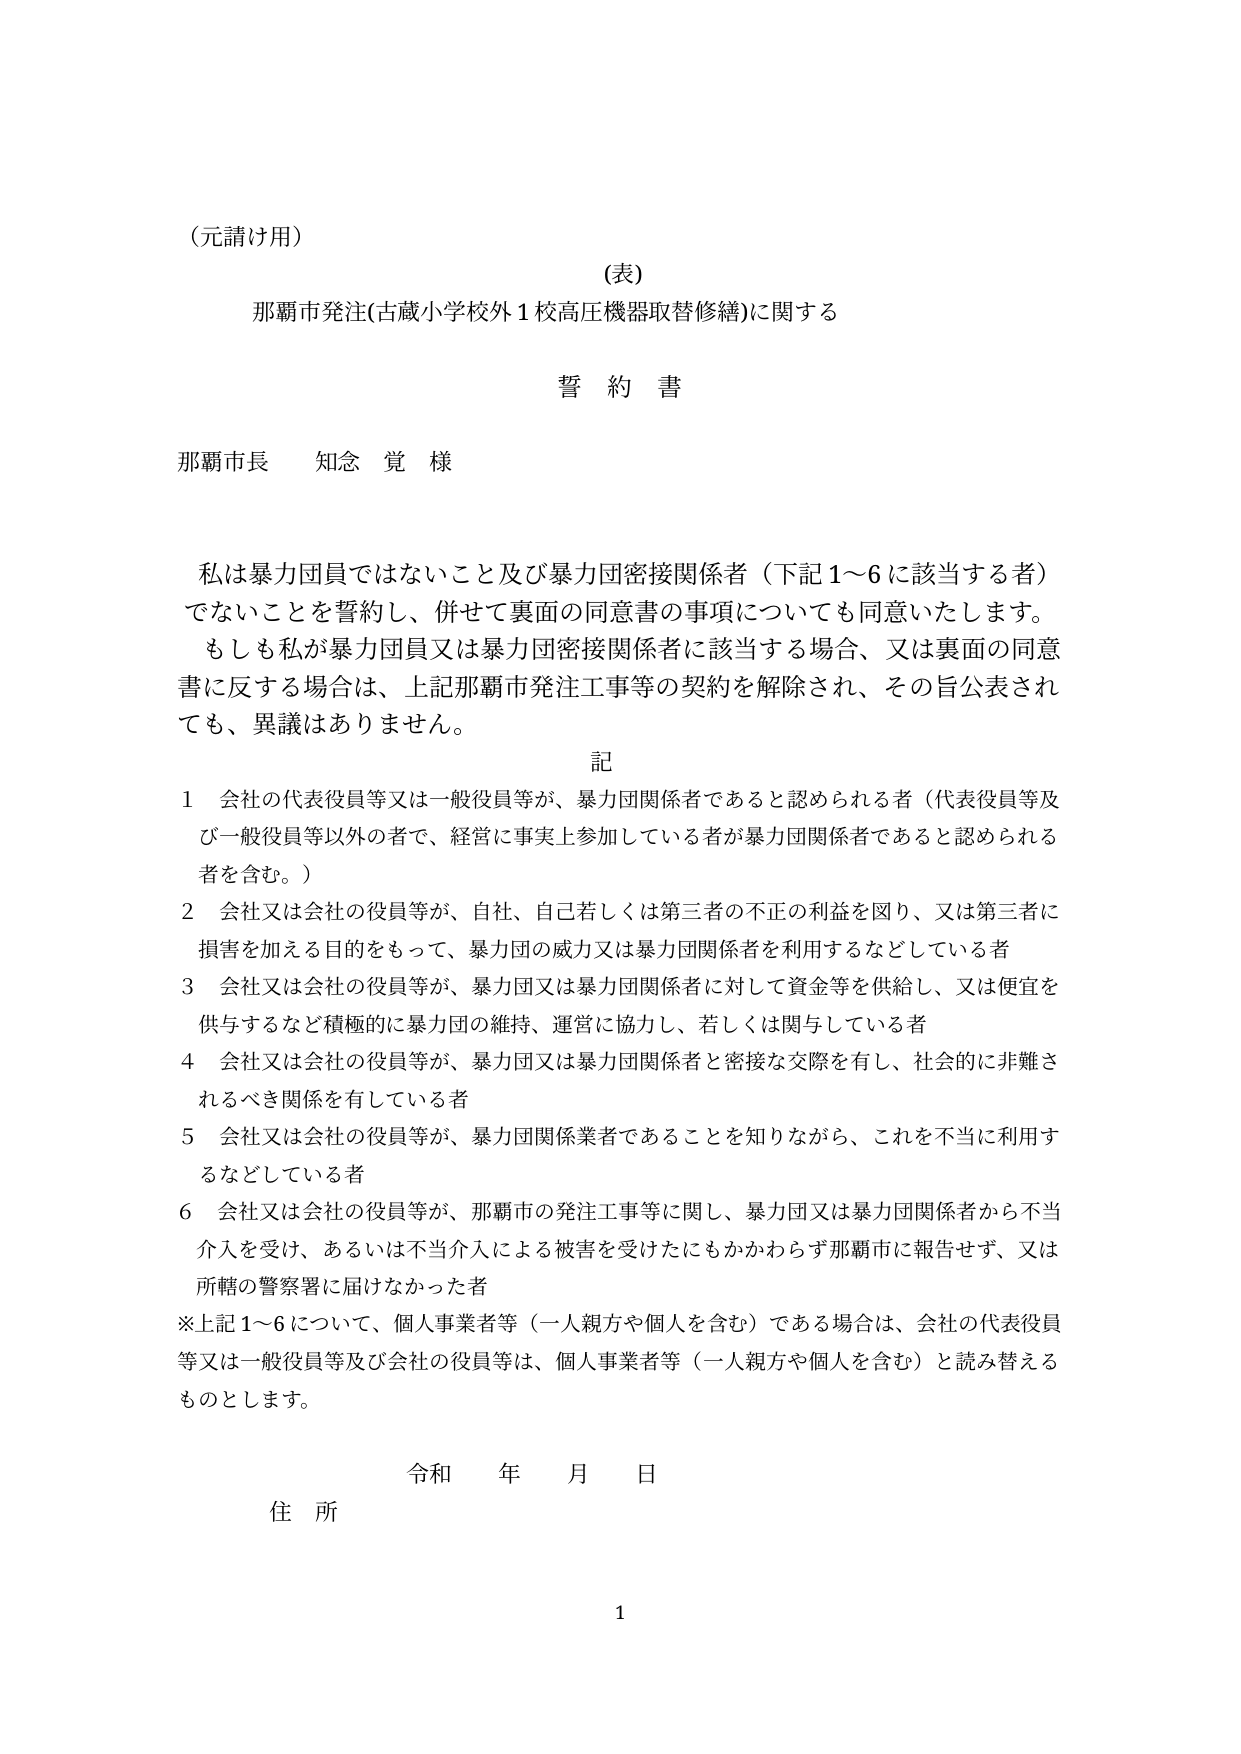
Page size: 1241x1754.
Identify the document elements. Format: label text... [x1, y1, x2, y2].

text もしも私が暴力団員又は暴力団密接関係者に該当する場合、又は裏面の同意書に反する場合は、上記那覇市発注工事等の契約を解除され、その旨公表されても、異議はありません。 [177, 629, 1063, 742]
text 那覇市長 知念 覚 様 [177, 442, 1063, 479]
text 住 所 [177, 1492, 1063, 1529]
text １ 会社の代表役員等又は一般役員等が、暴力団関係者であると認められる者（代表役員等及び一般役員等以外の者で、経営に事実上参加している者が暴力団関係者であると認められる者を含む。） [177, 779, 1063, 892]
text ５ 会社又は会社の役員等が、暴力団関係業者であることを知りながら、これを不当に利用するなどしている者 [177, 1117, 1063, 1192]
text 私は暴力団員ではないこと及び暴力団密接関係者（下記1～6に該当する者）でないことを誓約し、併せて裏面の同意書の事項についても同意いたします。 [177, 554, 1063, 629]
text ４ 会社又は会社の役員等が、暴力団又は暴力団関係者と密接な交際を有し、社会的に非難されるべき関係を有している者 [177, 1042, 1063, 1117]
text (表) [177, 254, 1063, 292]
text 令和 年 月 日 [177, 1454, 1063, 1492]
text ３ 会社又は会社の役員等が、暴力団又は暴力団関係者に対して資金等を供給し、又は便宜を供与するなど積極的に暴力団の維持、運営に協力し、若しくは関与している者 [177, 967, 1063, 1042]
text 記 [177, 742, 1063, 779]
text ※上記1～6について、個人事業者等（一人親方や個人を含む）である場合は、会社の代表役員等又は一般役員等及び会社の役員等は、個人事業者等（一人親方や個人を含む）と読み替えるものとします。 [177, 1304, 1063, 1417]
text ６ 会社又は会社の役員等が、那覇市の発注工事等に関し、暴力団又は暴力団関係者から不当介入を受け、あるいは不当介入による被害を受けたにもかかわらず那覇市に報告せず、又は所轄の警察署に届けなかった者 [175, 1192, 1063, 1304]
text 誓 約 書 [177, 367, 1063, 404]
text （元請け用） [177, 217, 1063, 254]
text 那覇市発注(古蔵小学校外1校高圧機器取替修繕)に関する [252, 292, 1063, 329]
text ２ 会社又は会社の役員等が、自社、自己若しくは第三者の不正の利益を図り、又は第三者に損害を加える目的をもって、暴力団の威力又は暴力団関係者を利用するなどしている者 [177, 892, 1063, 967]
